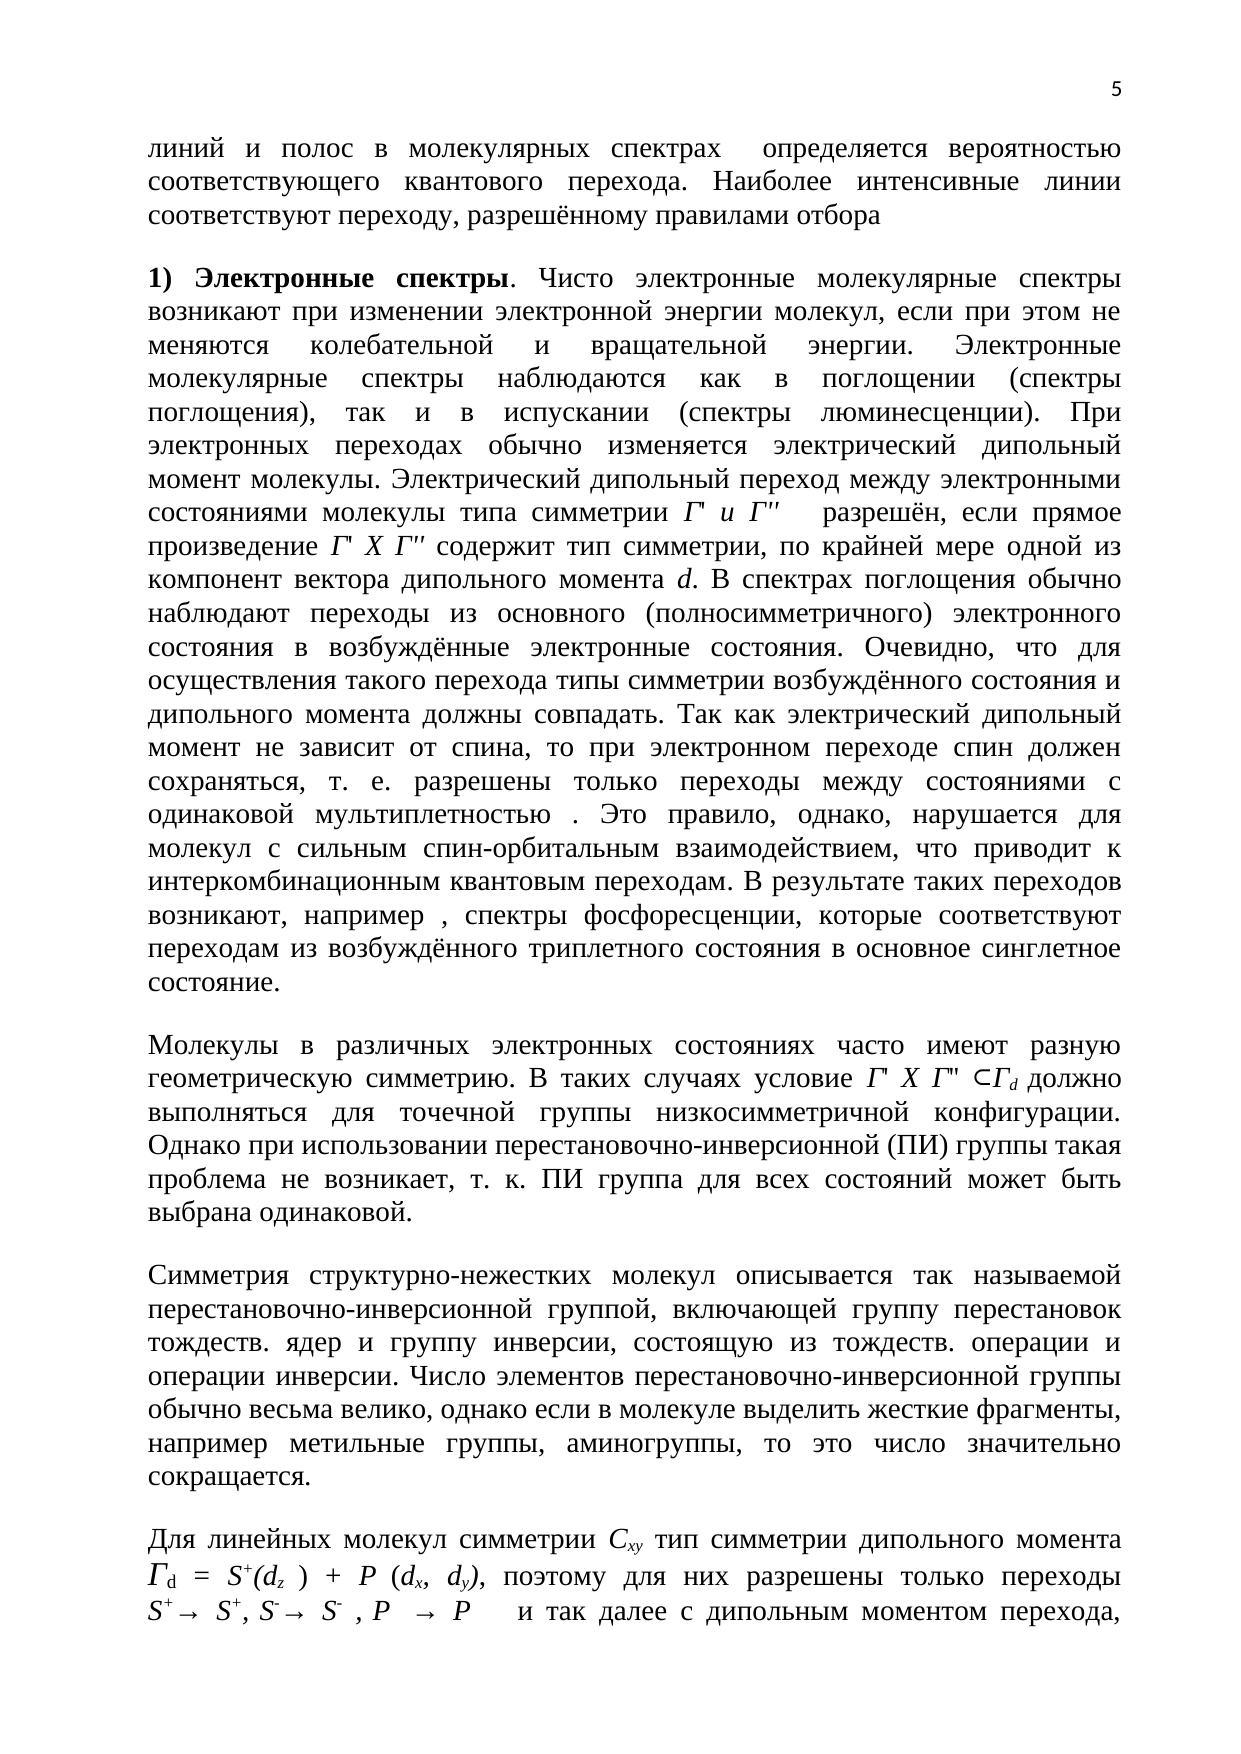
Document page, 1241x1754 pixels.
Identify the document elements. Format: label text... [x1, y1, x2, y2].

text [148, 1521, 1122, 1627]
text Молекулы в различных электронных состояниях часто имеют разную геометрическую симметрию. В таких случаях условие Г' X Г'' Гd должно выполняться для точечной группы низкосимметричной конфигурации. Однако при использовании перестановочно-инверсионной (ПИ) группы такая проблема не возникает, т. к. ПИ группа для всех состояний может быть выбрана одинаковой. [148, 1027, 1122, 1228]
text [148, 130, 1122, 231]
text 1) Электронные спектры. Чисто электронные молекулярные спектры возникают при изменении электронной энергии молекул, если при этом не меняются колебательной и вращательной энергии. Электронные молекулярные спектры наблюдаются как в поглощении (спектры поглощения), так и в испускании (спектры люминесценции). При электронных переходах обычно изменяется электрический дипольный момент молекулы. Электрический дипольный переход между электронными состояниями молекулы типа симметрии Г' и Г'' разрешён, если прямое произведение Г' X Г'' содержит тип симметрии, по крайней мере одной из компонент вектора дипольного момента d. B спектрах поглощения обычно наблюдают переходы из основного (полносимметричного) электронного состояния в возбуждённые электронные состояния. Очевидно, что для осуществления такого перехода типы симметрии возбуждённого состояния и дипольного момента должны совпадать. Tак как электрический дипольный момент не зависит от спина, то при электронном переходе спин должен сохраняться, т. е. разрешены только переходы между состояниями с одинаковой мультиплетностью . Это правило, однако, нарушается для молекул с сильным спин-орбитальным взаимодействием, что приводит к интеркомбинационным квантовым переходам. В результате таких переходов возникают, например , спектры фосфоресценции, которые соответствуют переходам из возбуждённого триплетного состояния в основное синглетное состояние. [148, 260, 1122, 998]
text Симметрия структурно-нежестких молекул описывается так называемой перестановочно-инверсионной группой, включающей группу перестановок тождеств. ядер и группу инверсии, состоящую из тождеств. операции и операции инверсии. Число элементов перестановочно-инверсионной группы обычно весьма велико, однако если в молекуле выделить жесткие фрагменты, например метильные группы, аминогруппы, то это число значительно сокращается. [148, 1257, 1122, 1492]
